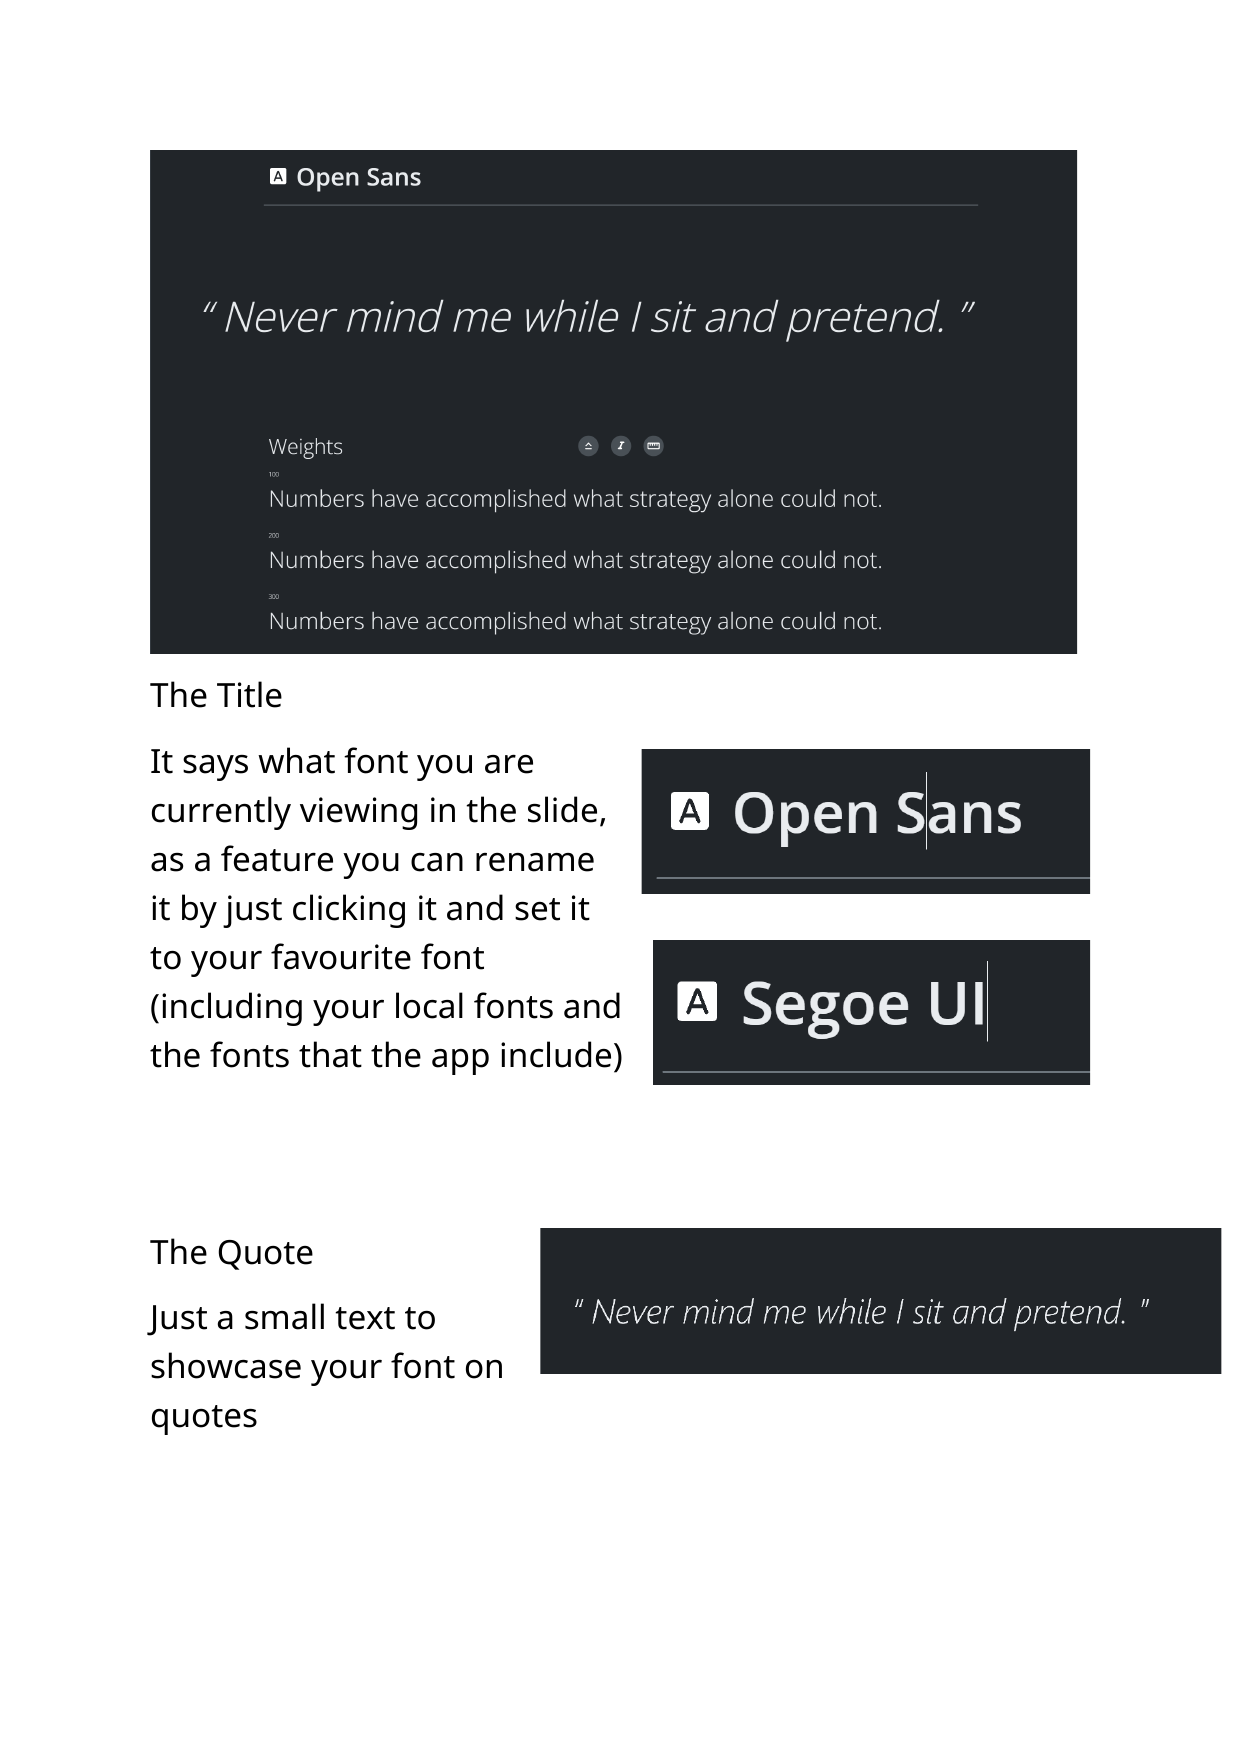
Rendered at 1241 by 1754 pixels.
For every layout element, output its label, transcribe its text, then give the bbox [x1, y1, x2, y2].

picture [641, 749, 1091, 894]
picture [540, 1228, 1222, 1374]
text The Title [150, 672, 1090, 718]
text Just a small text to showcase your font on quotes [150, 1294, 1090, 1437]
picture [653, 940, 1091, 1085]
picture [150, 150, 1078, 654]
text The Quote [150, 1228, 540, 1274]
